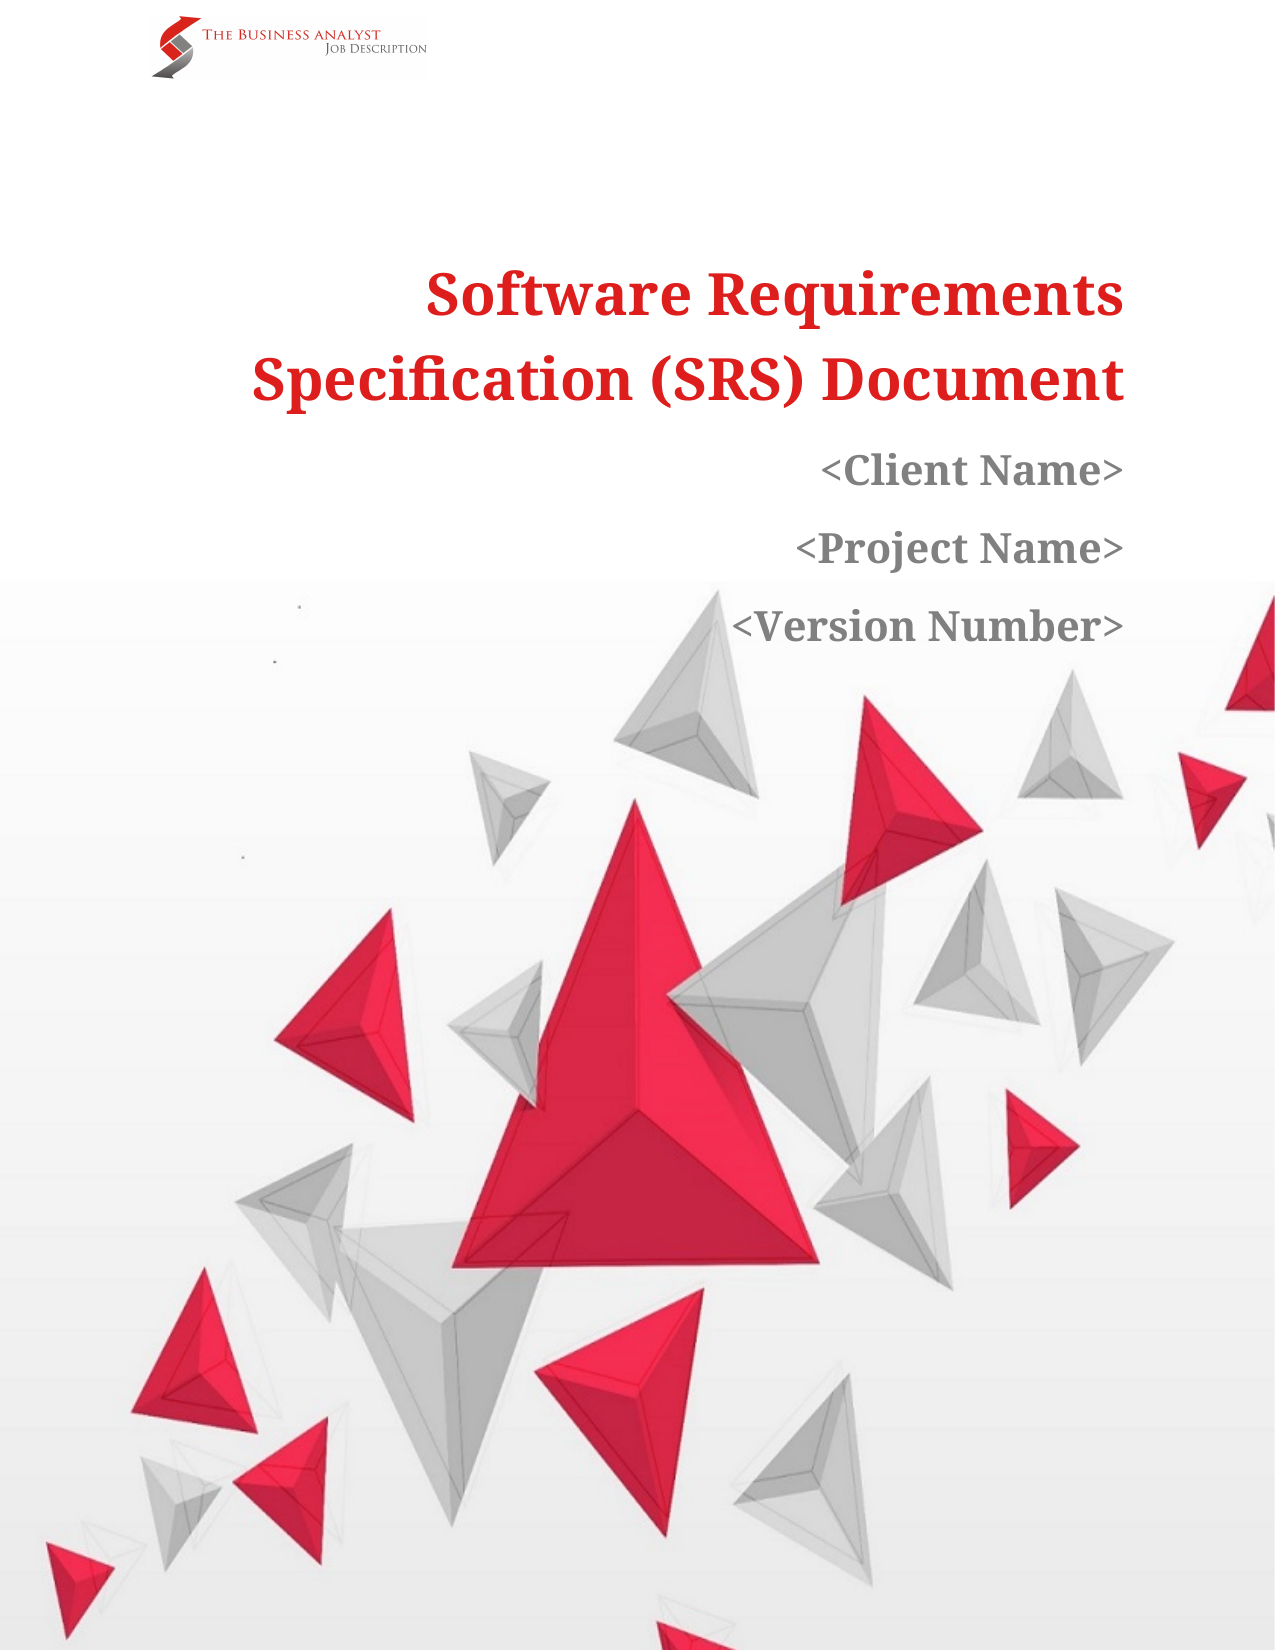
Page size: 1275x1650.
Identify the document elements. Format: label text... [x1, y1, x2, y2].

picture [150, 15, 429, 81]
text <Project Name> [150, 519, 1125, 576]
picture [0, 581, 1275, 1650]
text Software Requirements Specification (SRS) Document [150, 252, 1125, 418]
text <Client Name> [150, 441, 1125, 498]
text <Version Number> [150, 597, 1125, 653]
